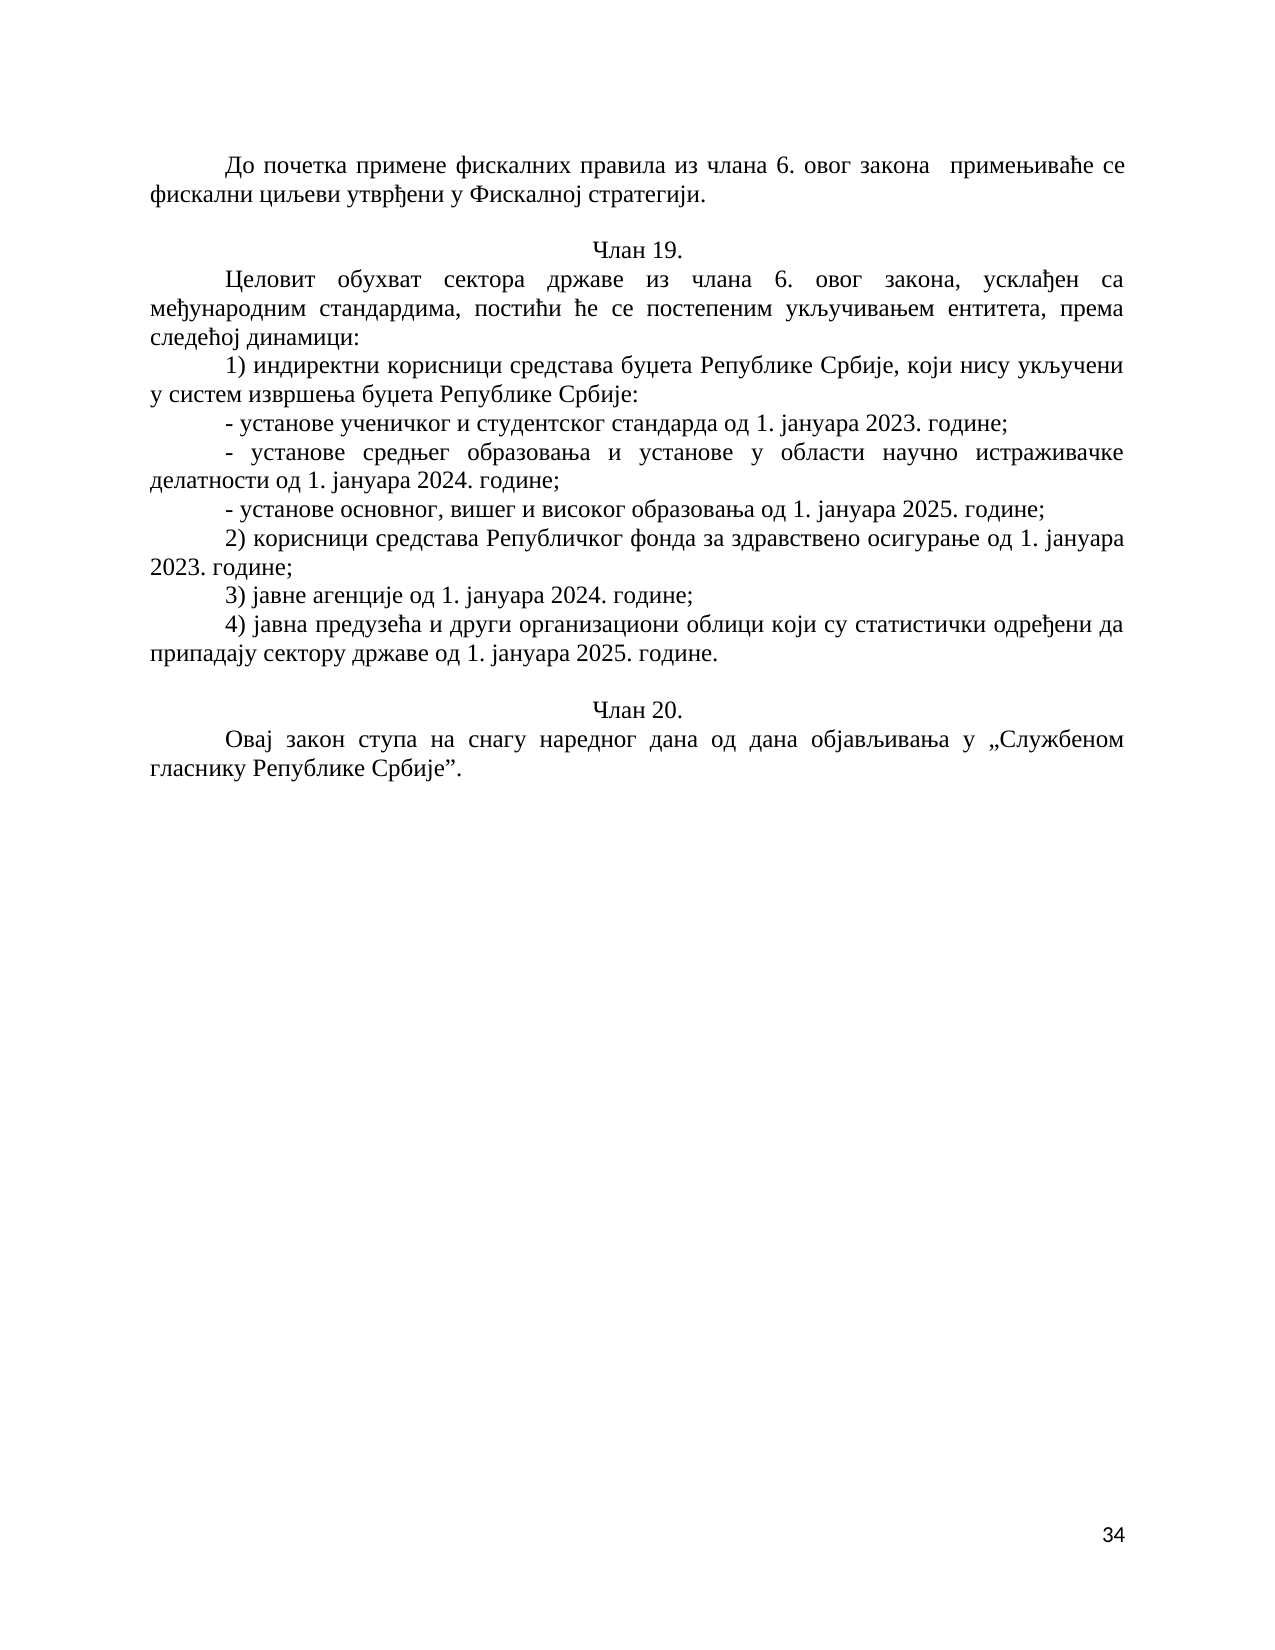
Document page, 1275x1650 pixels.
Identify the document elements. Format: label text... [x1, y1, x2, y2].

text - установе средњег образовања и установе у области научно истраживачке делатности од 1. јануара 2024. године; [150, 437, 1125, 494]
text До почетка примене фискалних правила из члана 6. овог закона примењиваће се фискални циљеви утврђени у Фискалној стратегији. [150, 150, 1125, 207]
text - установе основног, вишег и високог образовања од 1. јануара 2025. године; [150, 494, 1125, 523]
text Члан 19. [150, 236, 1125, 264]
text Овај закон ступа на снагу наредног дана од дана објављивања у „Службеном гласнику Републике Србије”. [150, 724, 1125, 782]
text 2) корисници средстава Републичког фонда за здравствено осигурање од 1. јануара 2023. године; [150, 523, 1125, 581]
text - установе ученичког и студентског стандарда од 1. јануара 2023. године; [150, 408, 1125, 437]
text Целовит обухват сектора државе из члана 6. овог закона, усклађен са међународним стандардима, постићи ће се постепеним укључивањем ентитета, према следећој динамици: [150, 264, 1125, 351]
text 1) индиректни корисници средстава буџета Републике Србије, који нису укључени у систем извршења буџета Републике Србије: [150, 351, 1125, 408]
text 3) јавне агенције од 1. јануара 2024. године; [150, 581, 1125, 609]
text Члан 20. [150, 696, 1125, 724]
text 4) јавна предузећа и други организациони облици који су статистички одређени да припадају сектору државе од 1. јануара 2025. године. [150, 609, 1125, 667]
